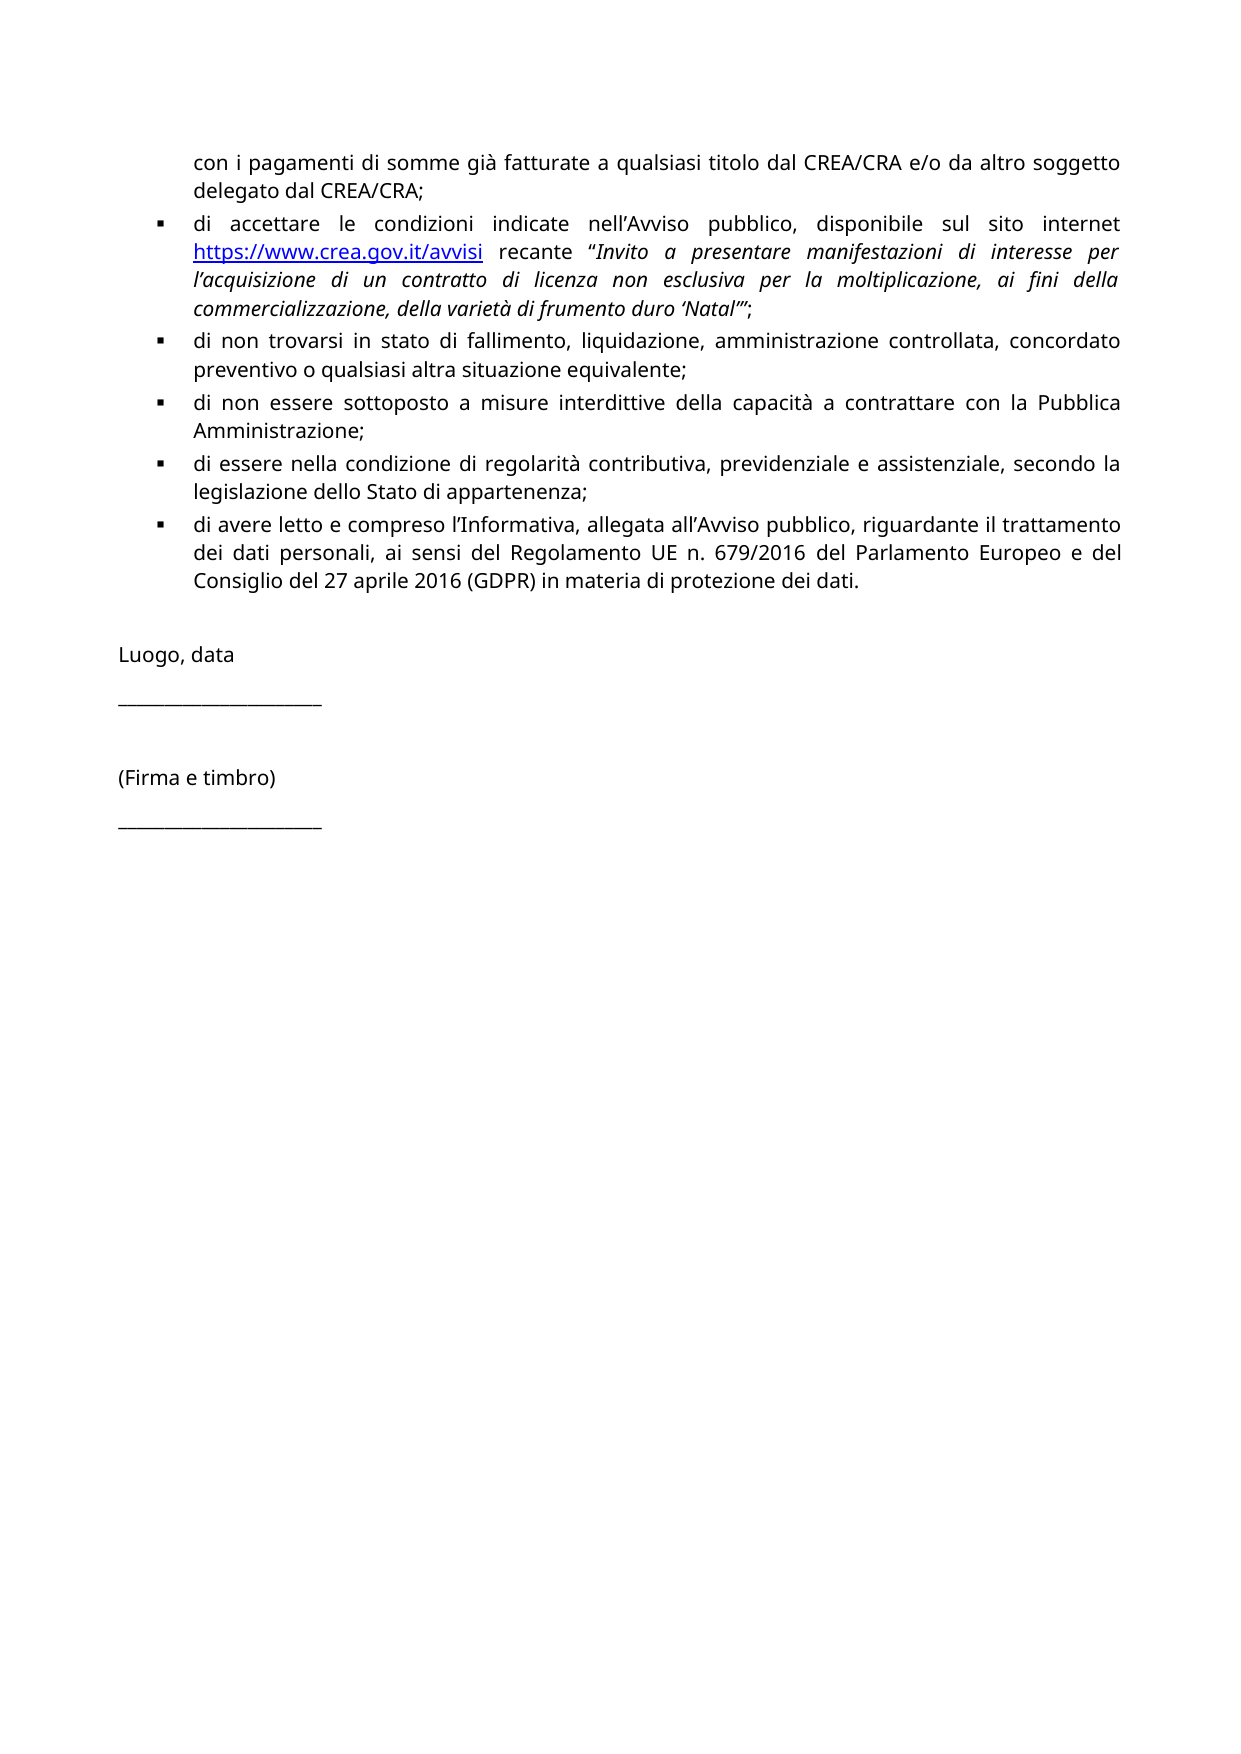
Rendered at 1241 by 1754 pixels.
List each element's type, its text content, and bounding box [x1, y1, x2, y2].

list di non essere sottoposto a misure interdittive della capacità a contrattare con la Pubblica Amministrazione; [156, 388, 1122, 444]
list di accettare le condizioni indicate nell’Avviso pubblico, disponibile sul sito internet https://www.crea.gov.it/avvisi recante “Invito a presentare manifestazioni di interesse per l’acquisizione di un contratto di licenza non esclusiva per la moltiplicazione, ai fini della commercializzazione, della varietà di frumento duro ‘Natal’”; [156, 209, 1122, 322]
list di avere letto e compreso l’Informativa, allegata all’Avviso pubblico, riguardante il trattamento dei dati personali, ai sensi del Regolamento UE n. 679/2016 del Parlamento Europeo e del Consiglio del 27 aprile 2016 (GDPR) in materia di protezione dei dati. [156, 510, 1122, 595]
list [156, 148, 1122, 204]
text (Firma e timbro) [118, 763, 1122, 791]
text Luogo, data [118, 640, 1122, 668]
list di non trovarsi in stato di fallimento, liquidazione, amministrazione controllata, concordato preventivo o qualsiasi altra situazione equivalente; [156, 327, 1122, 383]
text ______________________ [118, 804, 1122, 832]
list di essere nella condizione di regolarità contributiva, previdenziale e assistenziale, secondo la legislazione dello Stato di appartenenza; [156, 449, 1122, 506]
text ______________________ [118, 681, 1122, 709]
